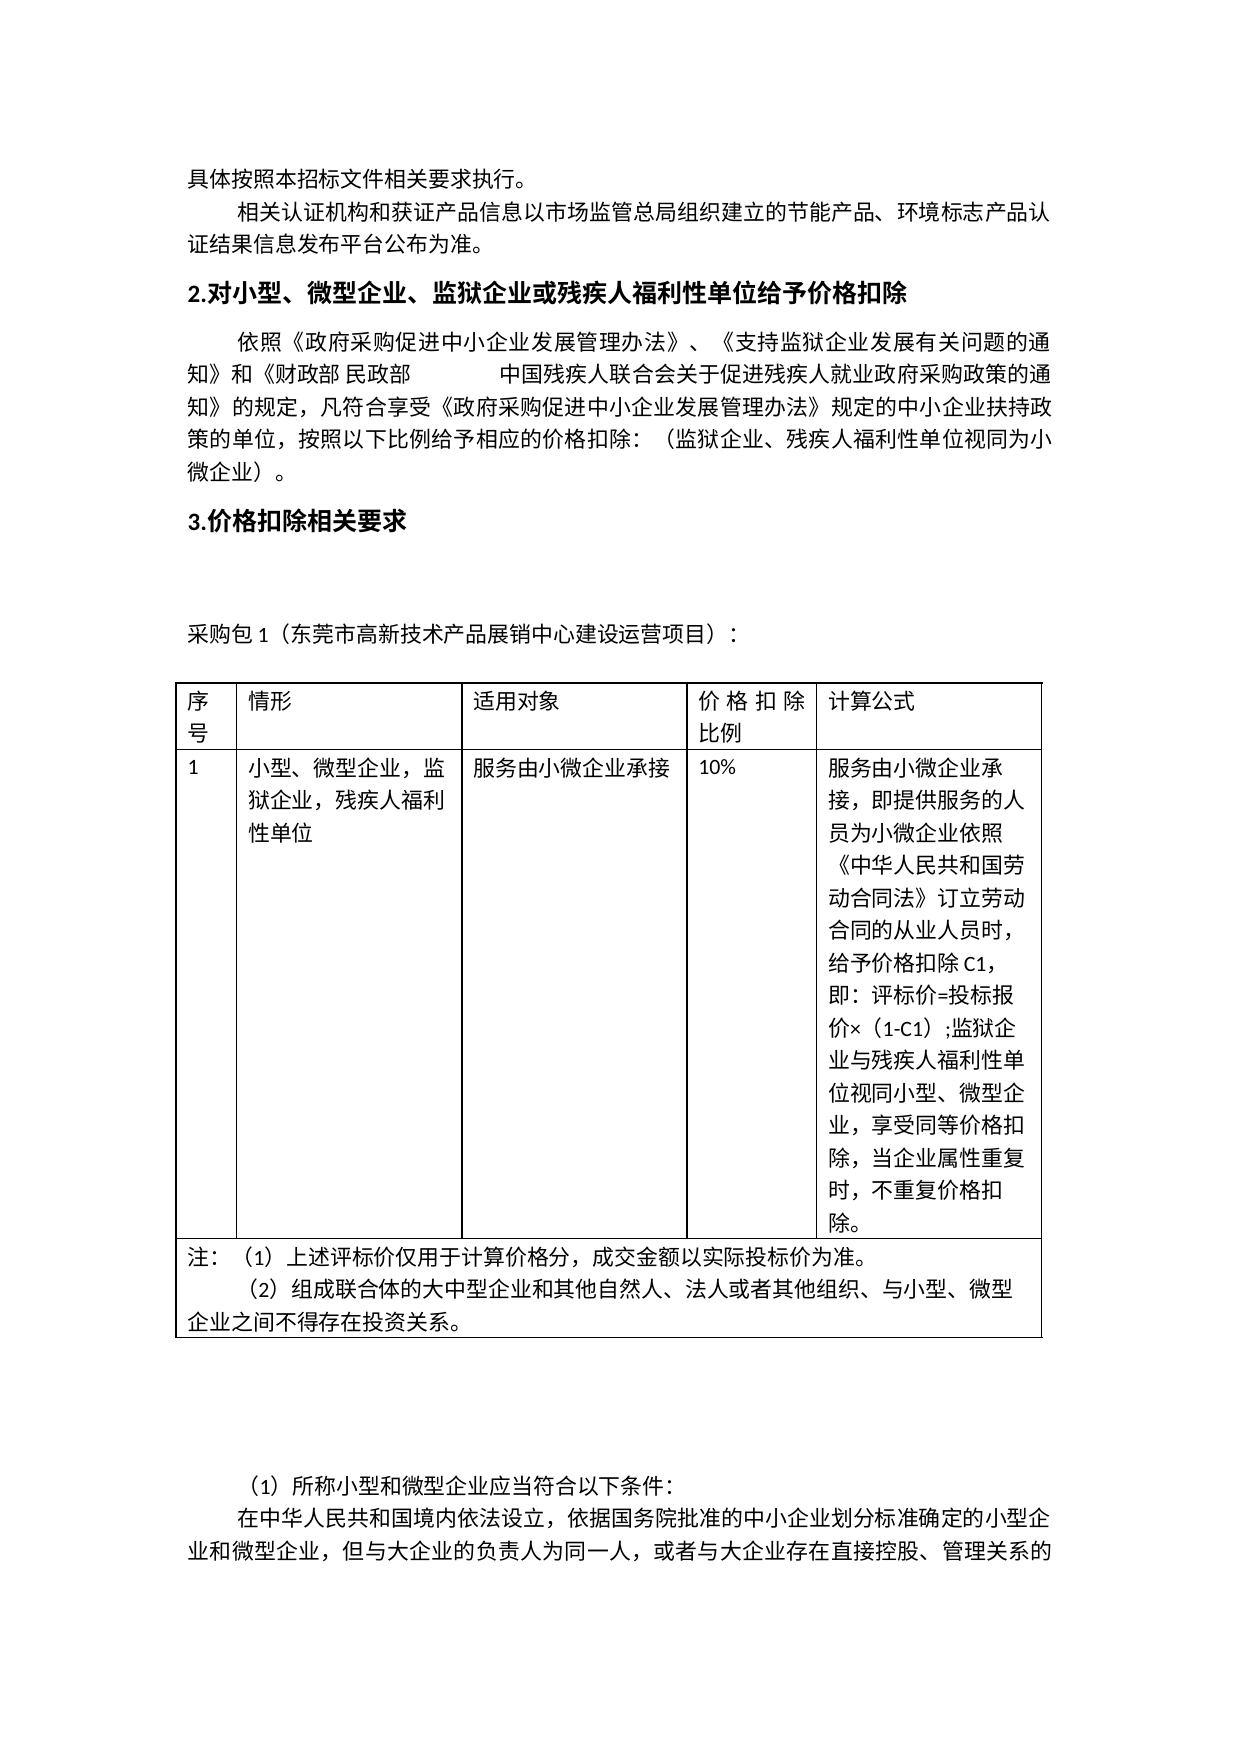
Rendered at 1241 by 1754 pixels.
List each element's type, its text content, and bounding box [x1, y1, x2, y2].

text （1）所称小型和微型企业应当符合以下条件： [187, 1468, 1053, 1501]
text 采购包1（东莞市高新技术产品展销中心建设运营项目）： [187, 617, 1053, 649]
table_cell 服务由小微企业承接 [463, 750, 686, 1238]
table_cell 服务由小微企业承接，即提供服务的人员为小微企业依照《中华人民共和国劳动合同法》订立劳动合同的从业人员时，给予价格扣除C1，即：评标价=投标报价×（1-C1）;监狱企业与残疾人福利性单位视同小型、微型企业，享受同等价格扣除，当企业属性重复时，不重复价格扣除。 [817, 750, 1041, 1238]
table_header 价格扣除比例 [688, 684, 816, 748]
table_header 情形 [237, 684, 461, 748]
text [187, 1501, 1053, 1566]
text 依照《政府采购促进中小企业发展管理办法》、《支持监狱企业发展有关问题的通知》和《财政部 民政部 中国残疾人联合会关于促进残疾人就业政府采购政策的通知》的规定，凡符合享受《政府采购促进中小企业发展管理办法》规定的中小企业扶持政策的单位，按照以下比例给予相应的价格扣除：（监狱企业、残疾人福利性单位视同为小、微企业）。 [187, 324, 1053, 487]
table_cell 10% [688, 750, 816, 1238]
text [187, 162, 1053, 194]
table_header 计算公式 [817, 684, 1041, 748]
table_cell 小型、微型企业，监狱企业，残疾人福利性单位 [237, 750, 461, 1238]
text 2.对小型、微型企业、监狱企业或残疾人福利性单位给予价格扣除 [187, 259, 1053, 324]
table_cell 1 [177, 750, 236, 1238]
table_header 序号 [177, 684, 236, 748]
table_cell 注：（1）上述评标价仅用于计算价格分，成交金额以实际投标价为准。 （2）组成联合体的大中型企业和其他自然人、法人或者其他组织、与小型、微型企业之间不得存在投资关系。 [177, 1239, 1041, 1337]
table_header 适用对象 [463, 684, 686, 748]
text 相关认证机构和获证产品信息以市场监管总局组织建立的节能产品、环境标志产品认证结果信息发布平台公布为准。 [187, 194, 1053, 259]
text 3.价格扣除相关要求 [187, 487, 1053, 552]
